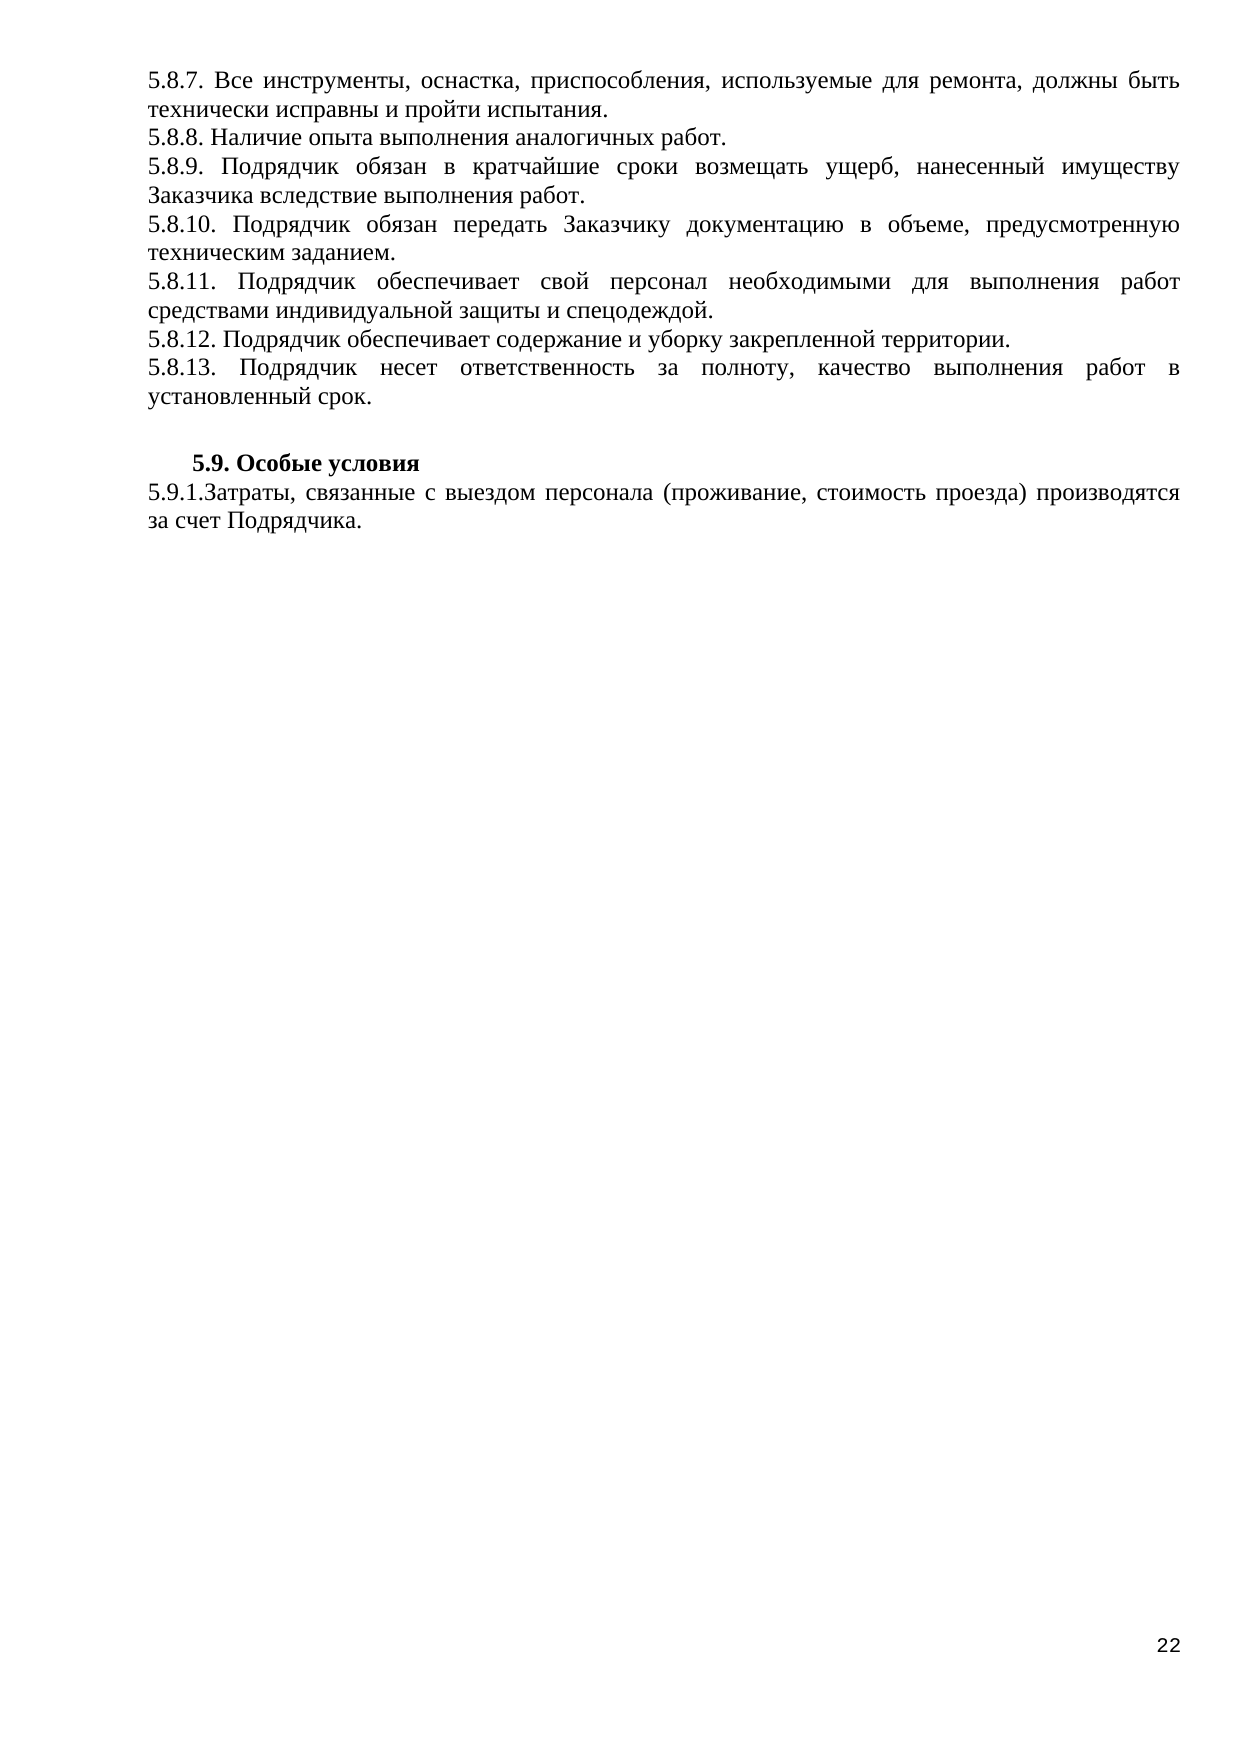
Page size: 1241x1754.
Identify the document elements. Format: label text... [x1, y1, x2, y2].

text 5.8.8. Наличие опыта выполнения аналогичных работ. [148, 122, 1181, 151]
text 5.9.1.Затраты, связанные с выездом персонала (проживание, стоимость проезда) производятся за счет Подрядчика. [148, 477, 1181, 534]
text 5.8.11. Подрядчик обеспечивает свой персонал необходимыми для выполнения работ средствами индивидуальной защиты и спецодеждой. [148, 266, 1181, 324]
text 5.9. Особые условия [133, 448, 1181, 477]
text 5.8.10. Подрядчик обязан передать Заказчику документацию в объеме, предусмотренную техническим заданием. [148, 209, 1181, 266]
text 5.8.12. Подрядчик обеспечивает содержание и уборку закрепленной территории. [148, 324, 1181, 352]
text 5.8.9. Подрядчик обязан в кратчайшие сроки возмещать ущерб, нанесенный имуществу Заказчика вследствие выполнения работ. [148, 151, 1181, 209]
text 5.8.13. Подрядчик несет ответственность за полноту, качество выполнения работ в установленный срок. [148, 352, 1181, 410]
text 5.8.7. Все инструменты, оснастка, приспособления, используемые для ремонта, должны быть технически исправны и пройти испытания. [148, 65, 1181, 122]
